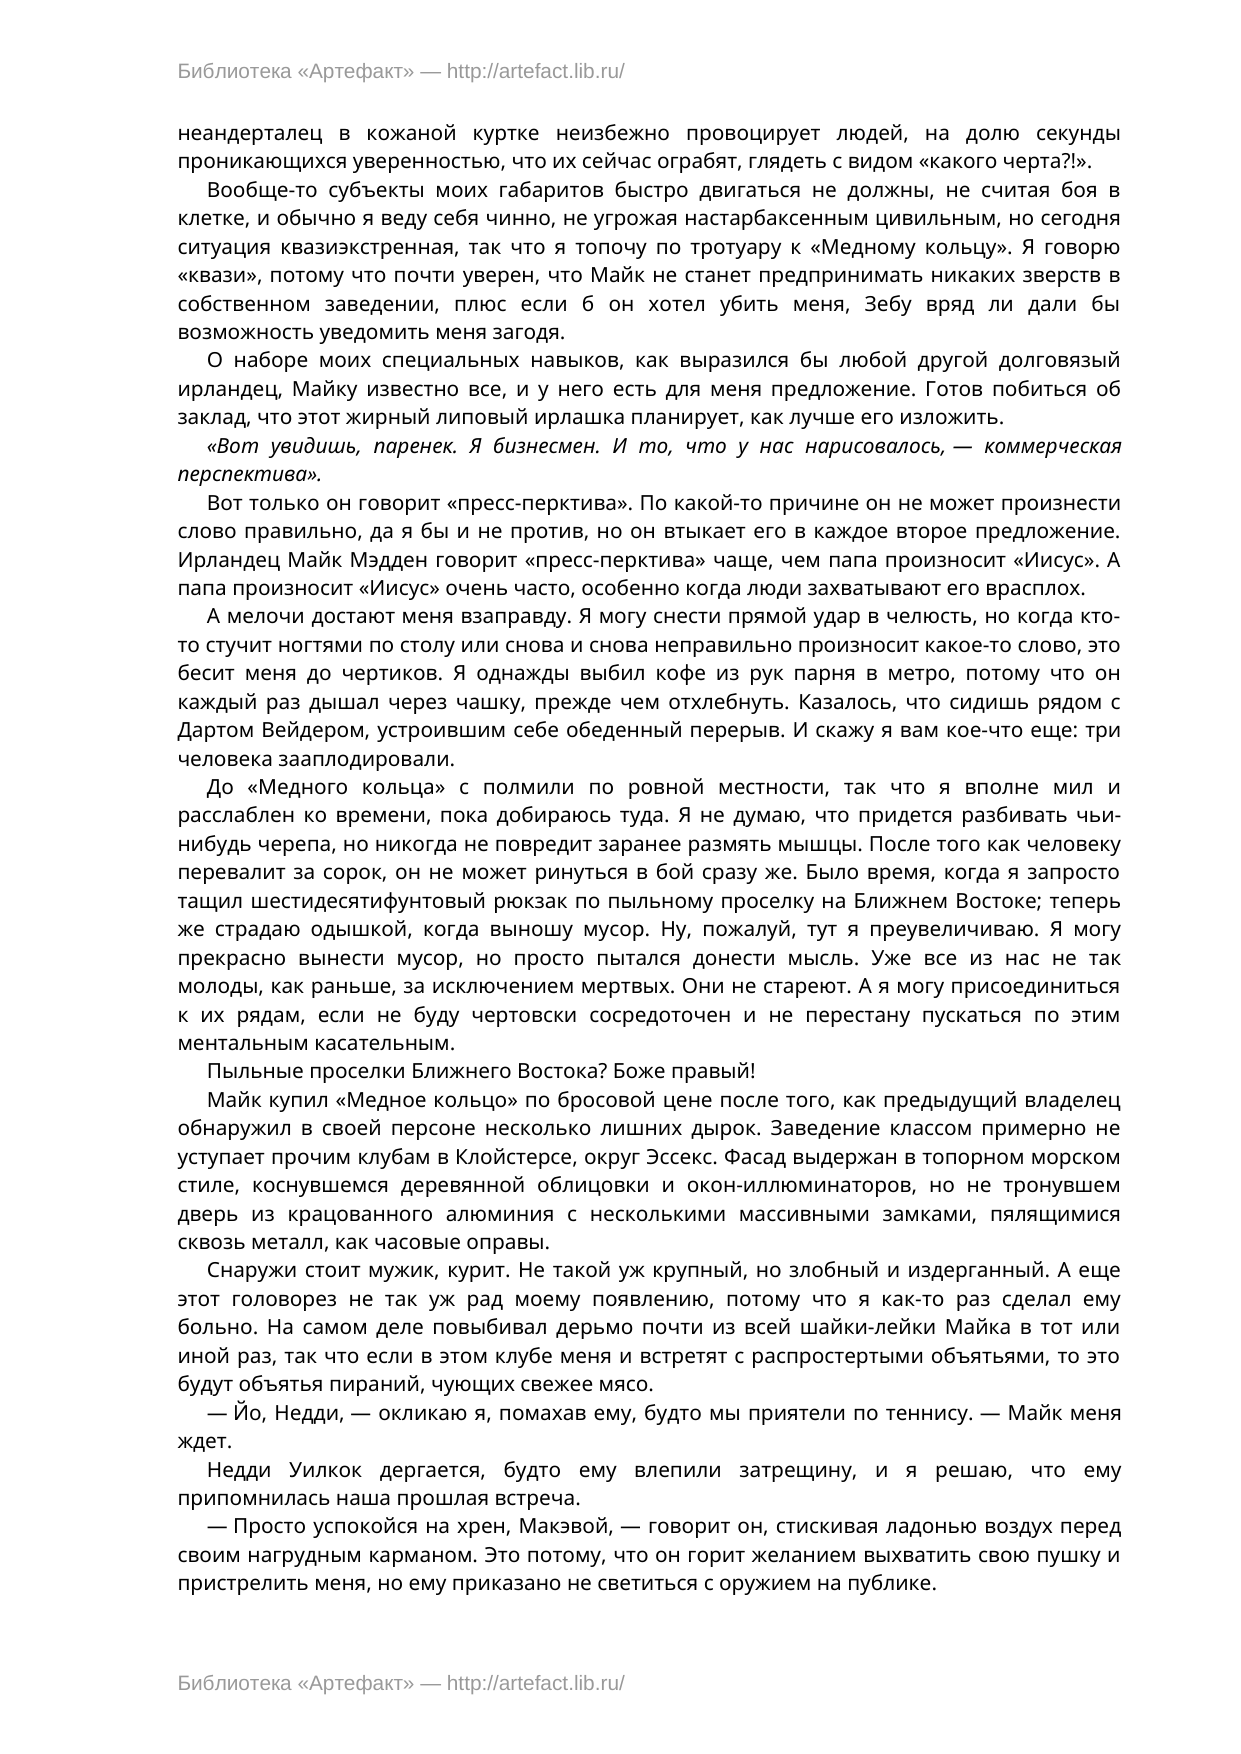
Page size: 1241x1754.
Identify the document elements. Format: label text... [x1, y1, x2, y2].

text — Просто успокойся на хрен, Макэвой, — говорит он, стискивая ладонью воздух перед своим нагрудным карманом. Это потому, что он горит желанием выхватить свою пушку и пристрелить меня, но ему приказано не светиться с оружием на публике. [177, 1512, 1122, 1597]
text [177, 118, 1122, 175]
text «Вот увидишь, паренек. Я бизнесмен. И то, что у нас нарисовалось, — коммерческая перспектива». [177, 431, 1122, 488]
text До «Медного кольца» с полмили по ровной местности, так что я вполне мил и расслаблен ко времени, пока добираюсь туда. Я не думаю, что придется разбивать чьи-нибудь черепа, но никогда не повредит заранее размять мышцы. После того как человеку перевалит за сорок, он не может ринуться в бой сразу же. Было время, когда я запросто тащил шестидесятифунтовый рюкзак по пыльному проселку на Ближнем Востоке; теперь же страдаю одышкой, когда выношу мусор. Ну, пожалуй, тут я преувеличиваю. Я могу прекрасно вынести мусор, но просто пытался донести мысль. Уже все из нас не так молоды, как раньше, за исключением мертвых. Они не стареют. А я могу присоединиться к их рядам, если не буду чертовски сосредоточен и не перестану пускаться по этим ментальным касательным. [177, 772, 1122, 1057]
text Недди Уилкок дергается, будто ему влепили затрещину, и я решаю, что ему припомнилась наша прошлая встреча. [177, 1455, 1122, 1512]
text Пыльные проселки Ближнего Востока? Боже правый! [177, 1057, 1122, 1085]
text Снаружи стоит мужик, курит. Не такой уж крупный, но злобный и издерганный. А еще этот головорез не так уж рад моему появлению, потому что я как-то раз сделал ему больно. На самом деле повыбивал дерьмо почти из всей шайки-лейки Майка в тот или иной раз, так что если в этом клубе меня и встретят с распростертыми объятьями, то это будут объятья пираний, чующих свежее мясо. [177, 1256, 1122, 1398]
text — Йо, Недди, — окликаю я, помахав ему, будто мы приятели по теннису. — Майк меня ждет. [177, 1398, 1122, 1455]
text Вот только он говорит «пресс-перктива». По какой-то причине он не может произнести слово правильно, да я бы и не против, но он втыкает его в каждое второе предложение. Ирландец Майк Мэдден говорит «пресс-перктива» чаще, чем папа произносит «Иисус». А папа произносит «Иисус» очень часто, особенно когда люди захватывают его врасплох. [177, 488, 1122, 602]
text Майк купил «Медное кольцо» по бросовой цене после того, как предыдущий владелец обнаружил в своей персоне несколько лишних дырок. Заведение классом примерно не уступает прочим клубам в Клойстерсе, округ Эссекс. Фасад выдержан в топорном морском стиле, коснувшемся деревянной облицовки и окон-иллюминаторов, но не тронувшем дверь из крацованного алюминия с несколькими массивными замками, пялящимися сквозь металл, как часовые оправы. [177, 1085, 1122, 1256]
text Вообще-то субъекты моих габаритов быстро двигаться не должны, не считая боя в клетке, и обычно я веду себя чинно, не угрожая настарбаксенным цивильным, но сегодня ситуация квазиэкстренная, так что я топочу по тротуару к «Медному кольцу». Я говорю «квази», потому что почти уверен, что Майк не станет предпринимать никаких зверств в собственном заведении, плюс если б он хотел убить меня, Зебу вряд ли дали бы возможность уведомить меня загодя. [177, 175, 1122, 346]
text О наборе моих специальных навыков, как выразился бы любой другой долговязый ирландец, Майку известно все, и у него есть для меня предложение. Готов побиться об заклад, что этот жирный липовый ирлашка планирует, как лучше его изложить. [177, 346, 1122, 431]
text А мелочи достают меня взаправду. Я могу снести прямой удар в челюсть, но когда кто-то стучит ногтями по столу или снова и снова неправильно произносит какое-то слово, это бесит меня до чертиков. Я однажды выбил кофе из рук парня в метро, потому что он каждый раз дышал через чашку, прежде чем отхлебнуть. Казалось, что сидишь рядом с Дартом Вейдером, устроившим себе обеденный перерыв. И скажу я вам кое-что еще: три человека зааплодировали. [177, 602, 1122, 772]
